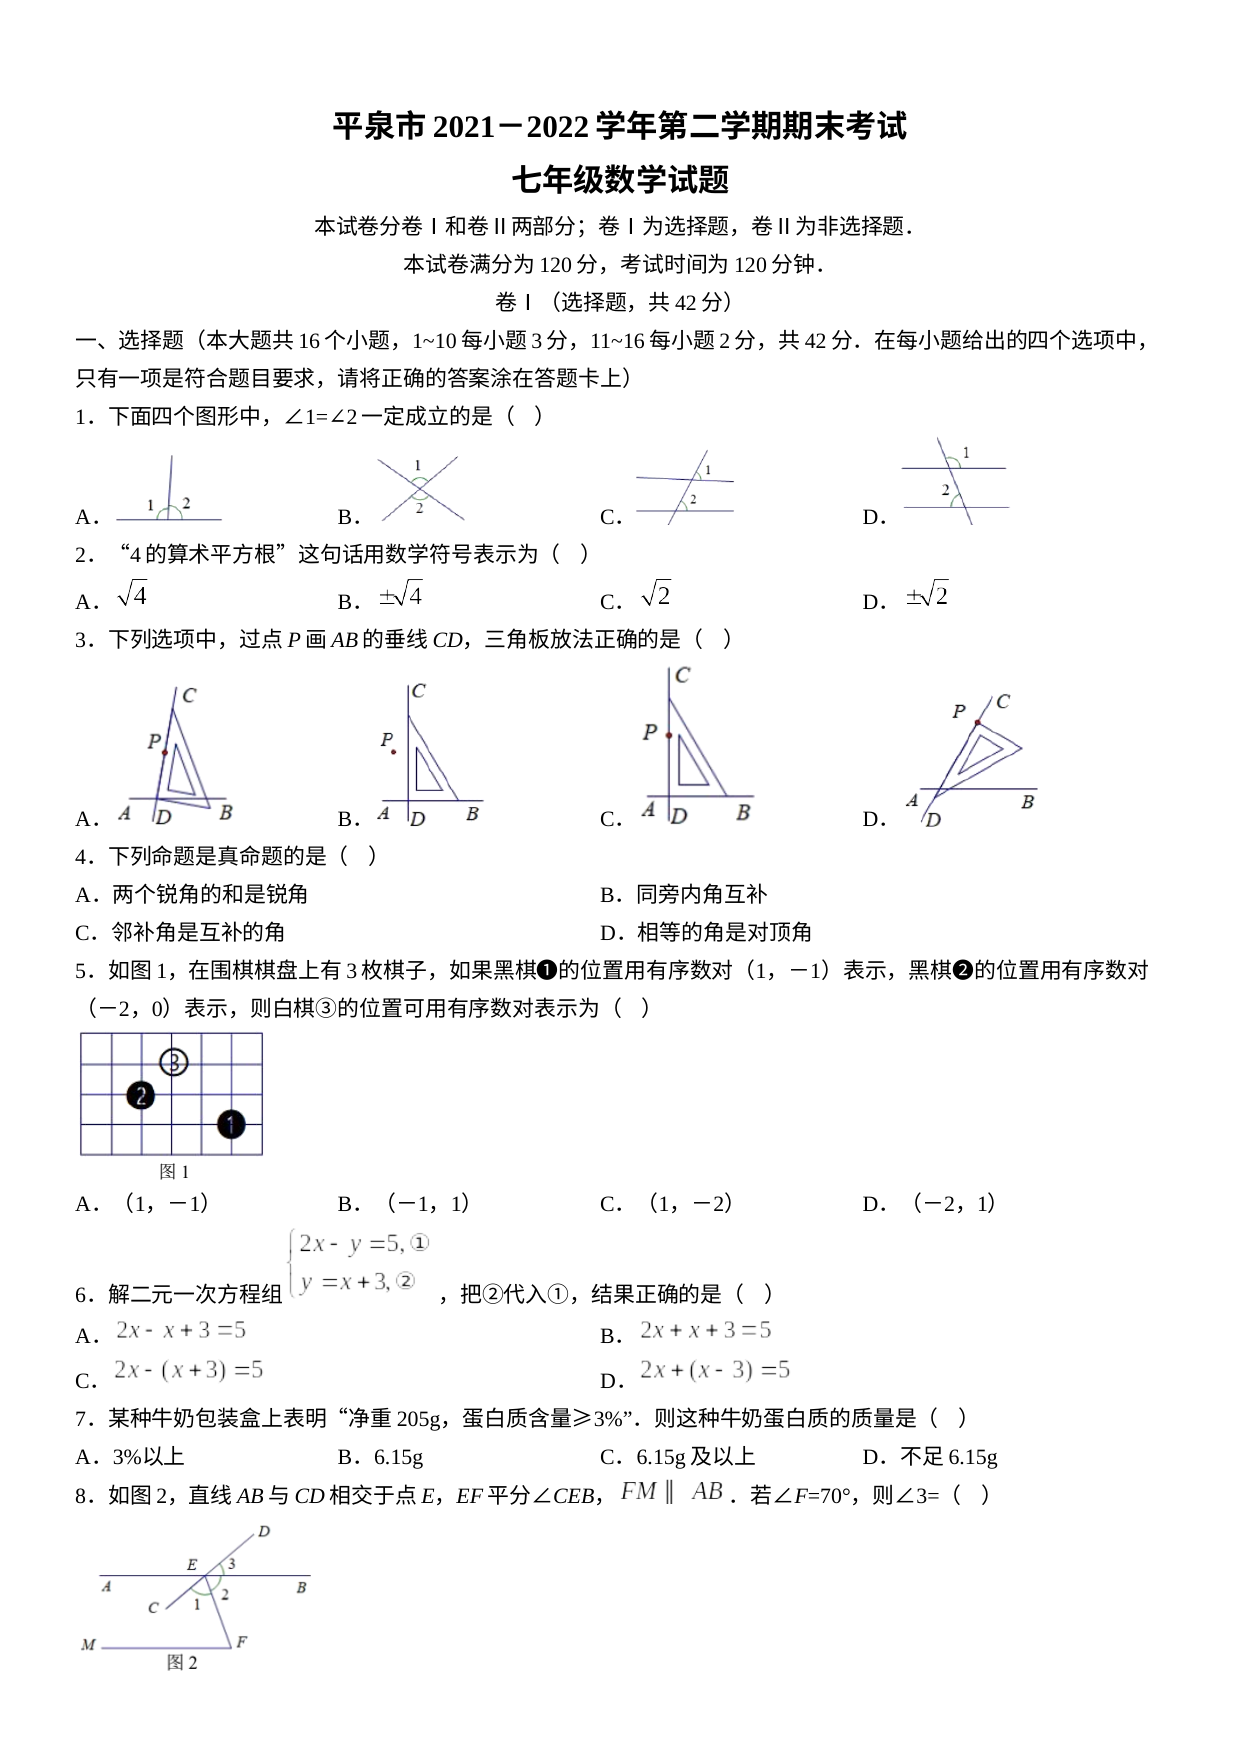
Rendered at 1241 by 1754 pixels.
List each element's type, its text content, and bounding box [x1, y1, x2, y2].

text 卷Ⅰ（选择题，共42分） [75, 285, 1165, 317]
picture [636, 660, 757, 827]
text A． B． [75, 1314, 1165, 1350]
picture [112, 455, 223, 525]
text A．3%以上 B．6.15g C．6.15g及以上 D．不足6.15g [75, 1439, 1165, 1471]
text A．（1，－1） B．（－1，1） C．（1，－2） D．（－2，1） [75, 1186, 1165, 1218]
text 七年级数学试题 [75, 155, 1165, 200]
picture [373, 680, 485, 827]
picture [900, 436, 1012, 525]
picture [373, 452, 472, 525]
picture [900, 685, 1038, 827]
picture [75, 1516, 312, 1673]
text 2．“4的算术平方根”这句话用数学符号表示为（ ） [75, 537, 1165, 568]
text 3．下列选项中，过点P画AB的垂线CD，三角板放法正确的是（ ） [75, 622, 1165, 654]
text 5．如图1，在围棋棋盘上有3枚棋子，如果黑棋❶的位置用有序数对（1，－1）表示，黑棋❷的位置用有序数对（－2，0）表示，则白棋③的位置可用有序数对表示为（ ） [75, 953, 1165, 1022]
picture [112, 681, 235, 827]
text C． D． [75, 1356, 1165, 1395]
picture [636, 447, 735, 525]
text 本试卷满分为120分，考试时间为120分钟． [75, 247, 1165, 279]
text 8．如图2，直线AB与CD相交于点E，EF平分∠CEB，．若∠F=70°，则∠3=（ ） [75, 1477, 1165, 1510]
text A．两个锐角的和是锐角 B．同旁内角互补 [75, 877, 1165, 908]
text 7．某种牛奶包装盒上表明“净重205g，蛋白质含量≥3%”．则这种牛奶蛋白质的质量是（ ） [75, 1401, 1165, 1433]
text 4．下列命题是真命题的是（ ） [75, 839, 1165, 871]
text C．邻补角是互补的角 D．相等的角是对顶角 [75, 915, 1165, 946]
text A． B． C． D． [75, 575, 1165, 616]
text 一、选择题（本大题共16个小题，1~10每小题3分，11~16每小题2分，共42分．在每小题给出的四个选项中，只有一项是符合题目要求，请将正确的答案涂在答题卡上） [75, 323, 1165, 392]
text 平泉市2021－2022学年第二学期期末考试 [75, 101, 1165, 146]
text 6．解二元一次方程组，把②代入①，结果正确的是（ ） [75, 1224, 1165, 1308]
picture [75, 1028, 269, 1181]
text 1．下面四个图形中，∠1=∠2一定成立的是（ ） [75, 399, 1165, 430]
text 本试卷分卷Ⅰ和卷Ⅱ两部分；卷Ⅰ为选择题，卷Ⅱ为非选择题． [75, 209, 1165, 241]
